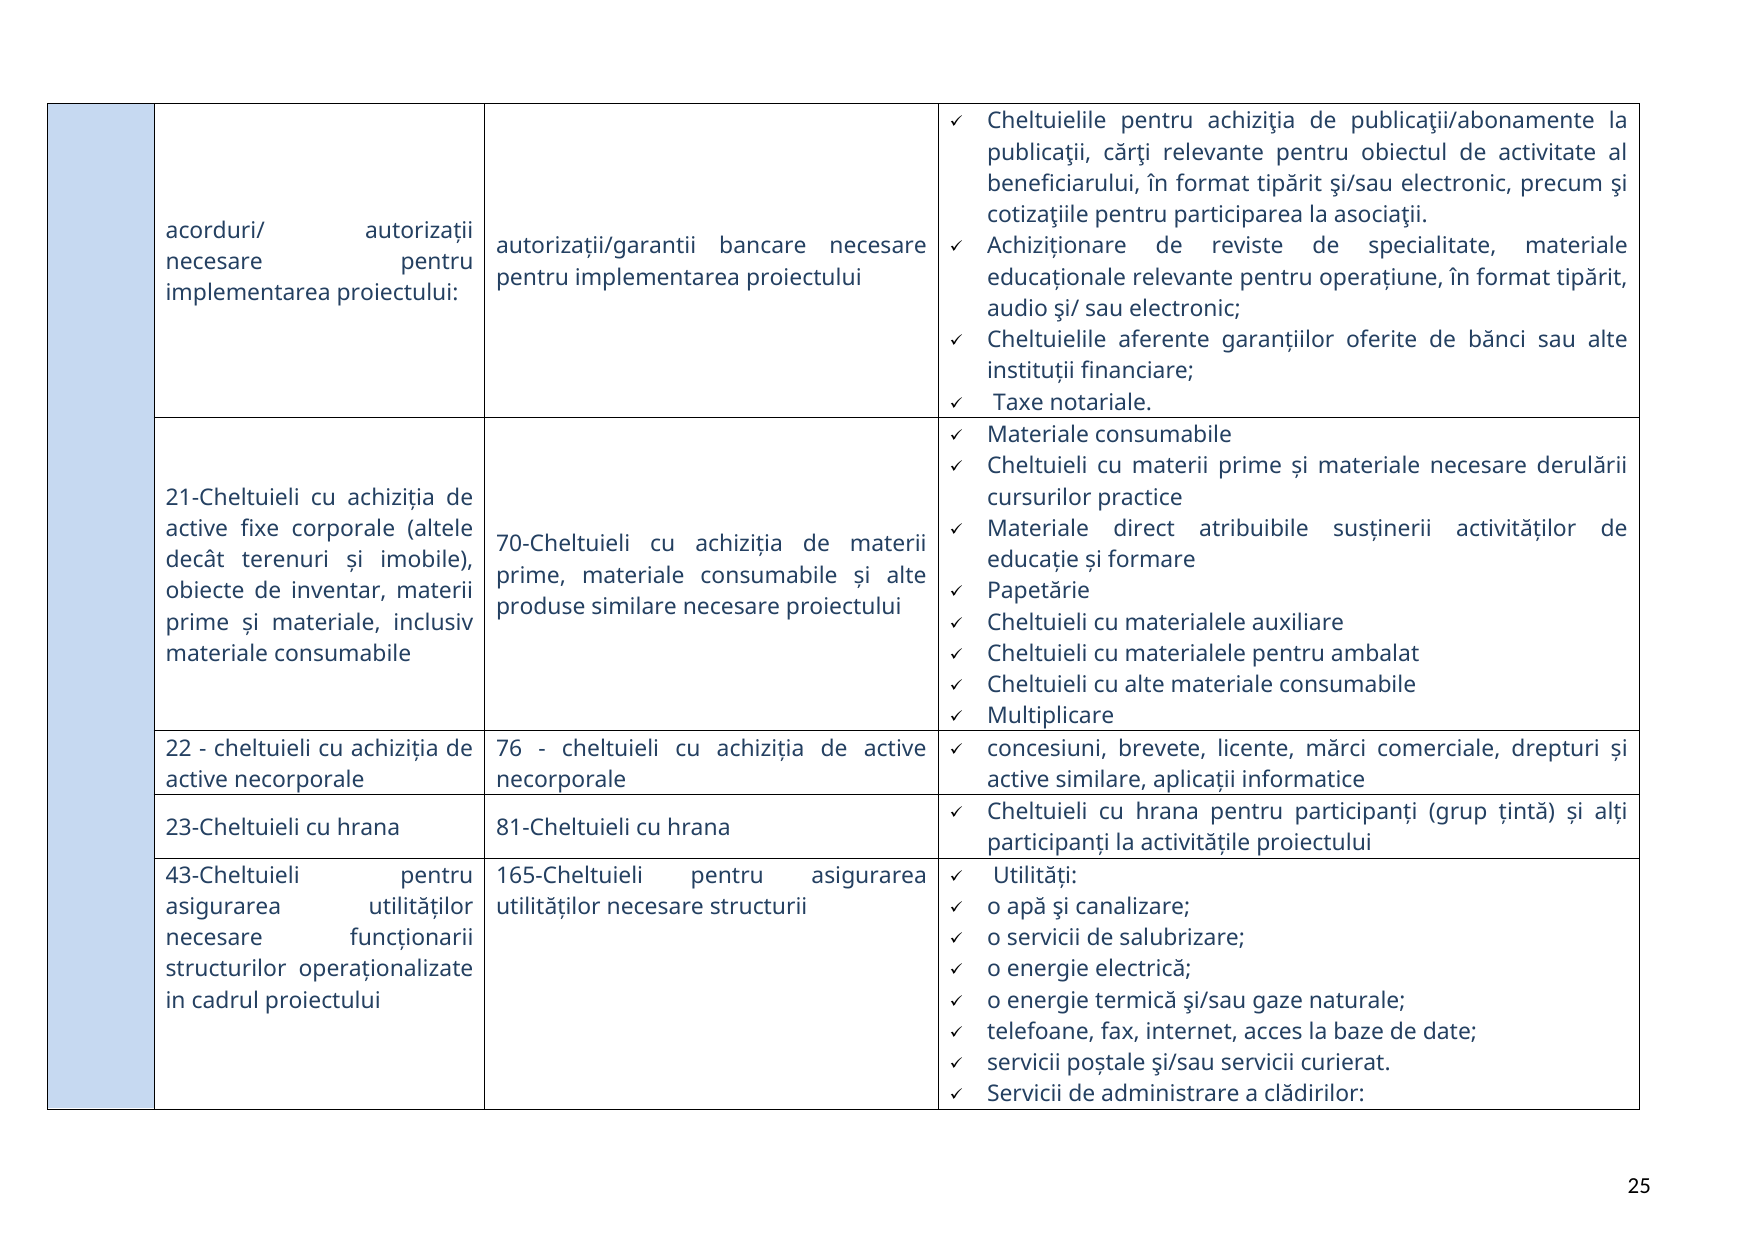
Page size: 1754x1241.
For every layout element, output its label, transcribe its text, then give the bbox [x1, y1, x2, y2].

table_cell 76 - cheltuieli cu achiziția de active necorporale [485, 731, 938, 794]
table_cell Cheltuieli cu hrana pentru participanți (grup țintă) și alți participanți la activitățile proiectului [939, 795, 1639, 857]
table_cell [155, 104, 484, 417]
table_cell 70-Cheltuieli cu achiziția de materii prime, materiale consumabile și alte produse similare necesare proiectului [485, 418, 938, 730]
table_cell 81-Cheltuieli cu hrana [485, 795, 938, 857]
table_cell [939, 104, 1639, 417]
table_cell 21-Cheltuieli cu achiziția de active fixe corporale (altele decât terenuri și imobile), obiecte de inventar, materii prime și materiale, inclusiv materiale consumabile [155, 418, 484, 730]
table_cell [939, 859, 1639, 1108]
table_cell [485, 859, 938, 1108]
table_cell 23-Cheltuieli cu hrana [155, 795, 484, 857]
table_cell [155, 859, 484, 1108]
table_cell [485, 104, 938, 417]
table_cell concesiuni, brevete, licente, mărci comerciale, drepturi și active similare, aplicații informatice [939, 731, 1639, 794]
table_cell Materiale consumabile Cheltuieli cu materii prime și materiale necesare derulării cursurilor practice Materiale direct atribuibile susținerii activităților de educație și formare Papetărie Cheltuieli cu materialele auxiliare Cheltuieli cu materialele pentru ambalat Cheltuieli cu alte materiale consumabile Multiplicare [939, 418, 1639, 730]
table_cell 22 - cheltuieli cu achiziția de active necorporale [155, 731, 484, 794]
